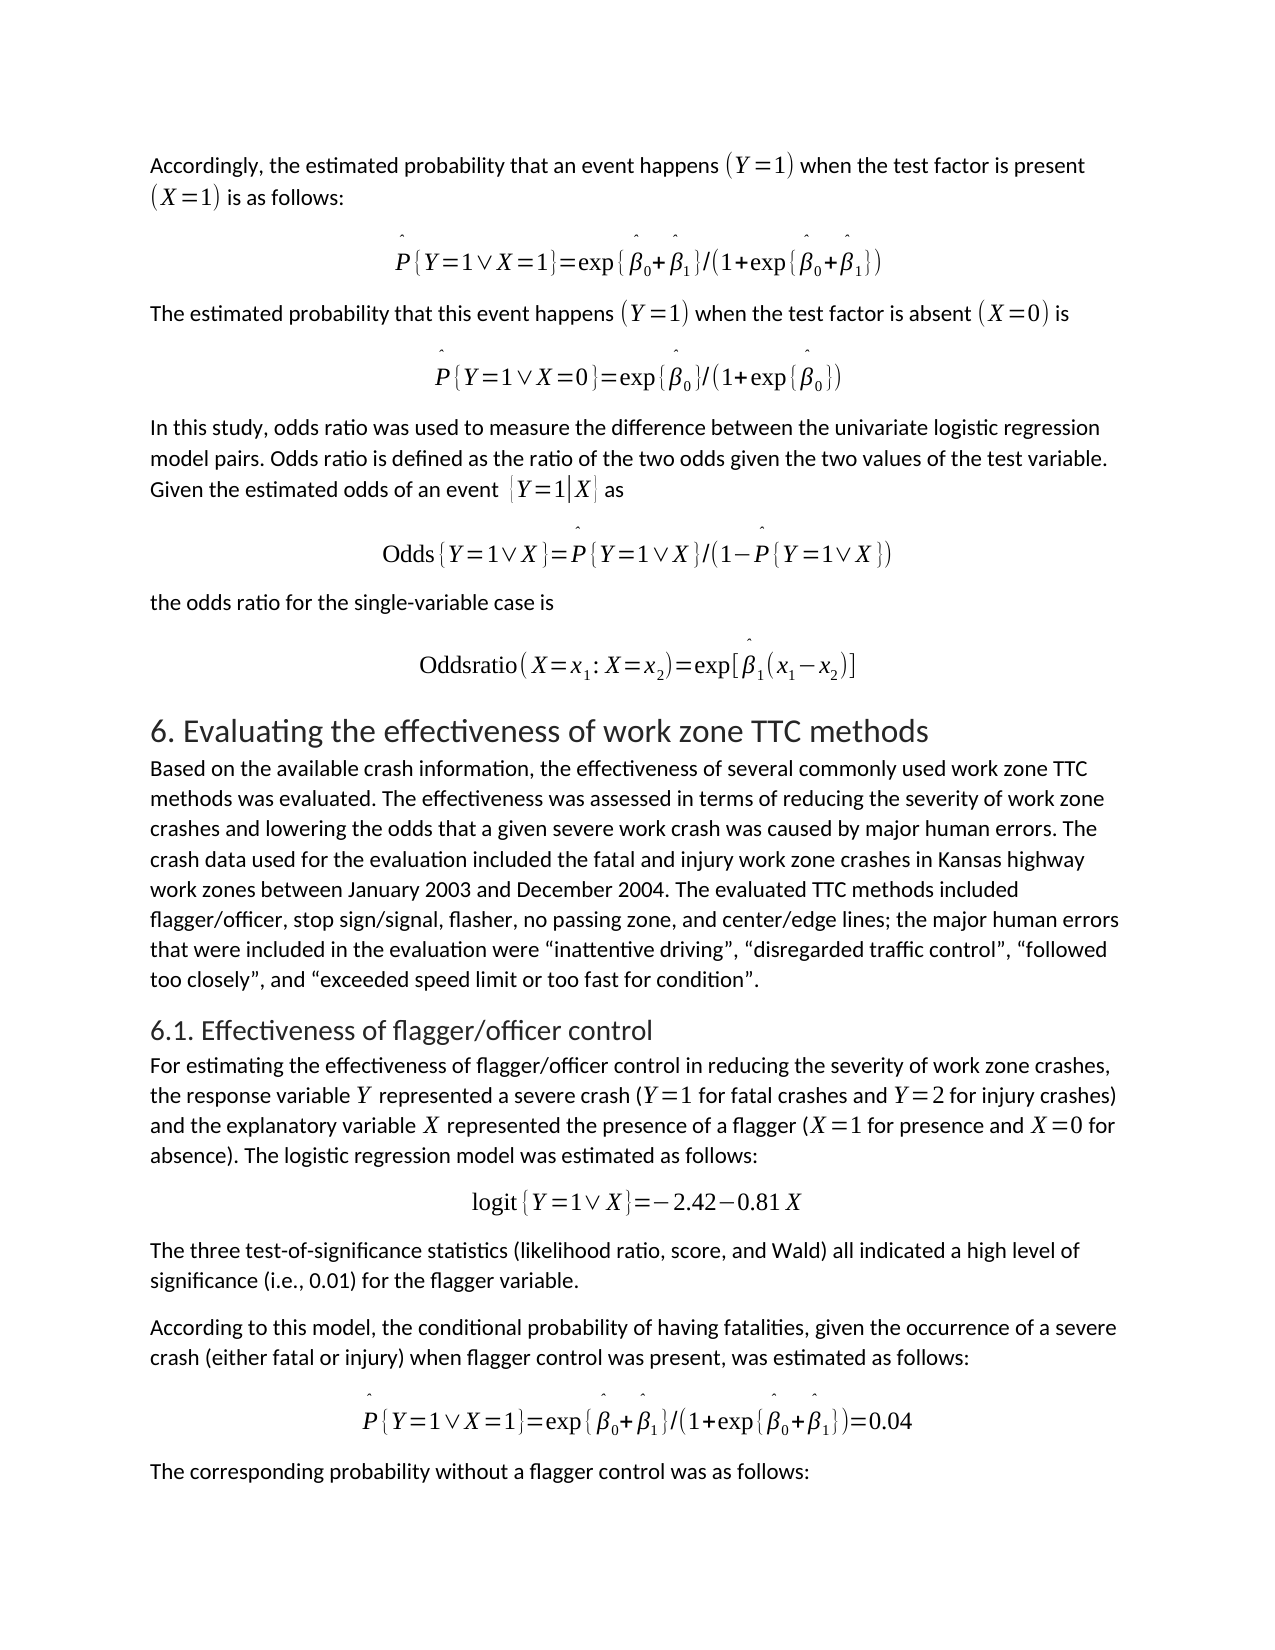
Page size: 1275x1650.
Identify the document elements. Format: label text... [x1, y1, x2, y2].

text The estimated probability that this event happens when the test factor is absent is [150, 298, 1125, 328]
text Based on the available crash information, the effectiveness of several commonly used work zone TTC methods was evaluated. The effectiveness was assessed in terms of reducing the severity of work zone crashes and lowering the odds that a given severe work crash was caused by major human errors. The crash data used for the evaluation included the fatal and injury work zone crashes in Kansas highway work zones between January 2003 and December 2004. The evaluated TTC methods included flagger/officer, stop sign/signal, flasher, no passing zone, and center/edge lines; the major human errors that were included in the evaluation were “inattentive driving”, “disregarded traffic control”, “followed too closely”, and “exceeded speed limit or too fast for condition”. [150, 754, 1125, 993]
subtitle 6. Evaluating the effectiveness of work zone TTC methods [150, 710, 1125, 751]
subtitle 6.1. Effectiveness of flagger/officer control [150, 1012, 1125, 1048]
text the odds ratio for the single-variable case is [150, 588, 1125, 616]
text According to this model, the conditional probability of having fatalities, given the occurrence of a severe crash (either fatal or injury) when flagger control was present, was estimated as follows: [150, 1313, 1125, 1372]
text In this study, odds ratio was used to measure the difference between the univariate logistic regression model pairs. Odds ratio is defined as the ratio of the two odds given the two values of the test variable. Given the estimated odds of an event as [150, 413, 1125, 504]
text For estimating the effectiveness of flagger/officer control in reducing the severity of work zone crashes, the response variable represented a severe crash ( for fatal crashes and for injury crashes) and the explanatory variable represented the presence of a flagger ( for presence and for absence). The logistic regression model was estimated as follows: [150, 1051, 1125, 1169]
text The corresponding probability without a flagger control was as follows: [150, 1457, 1125, 1485]
text The three test-of-significance statistics (likelihood ratio, score, and Wald) all indicated a high level of significance (i.e., 0.01) for the flagger variable. [150, 1236, 1125, 1294]
text Accordingly, the estimated probability that an event happens when the test factor is present is as follows: [150, 150, 1125, 212]
